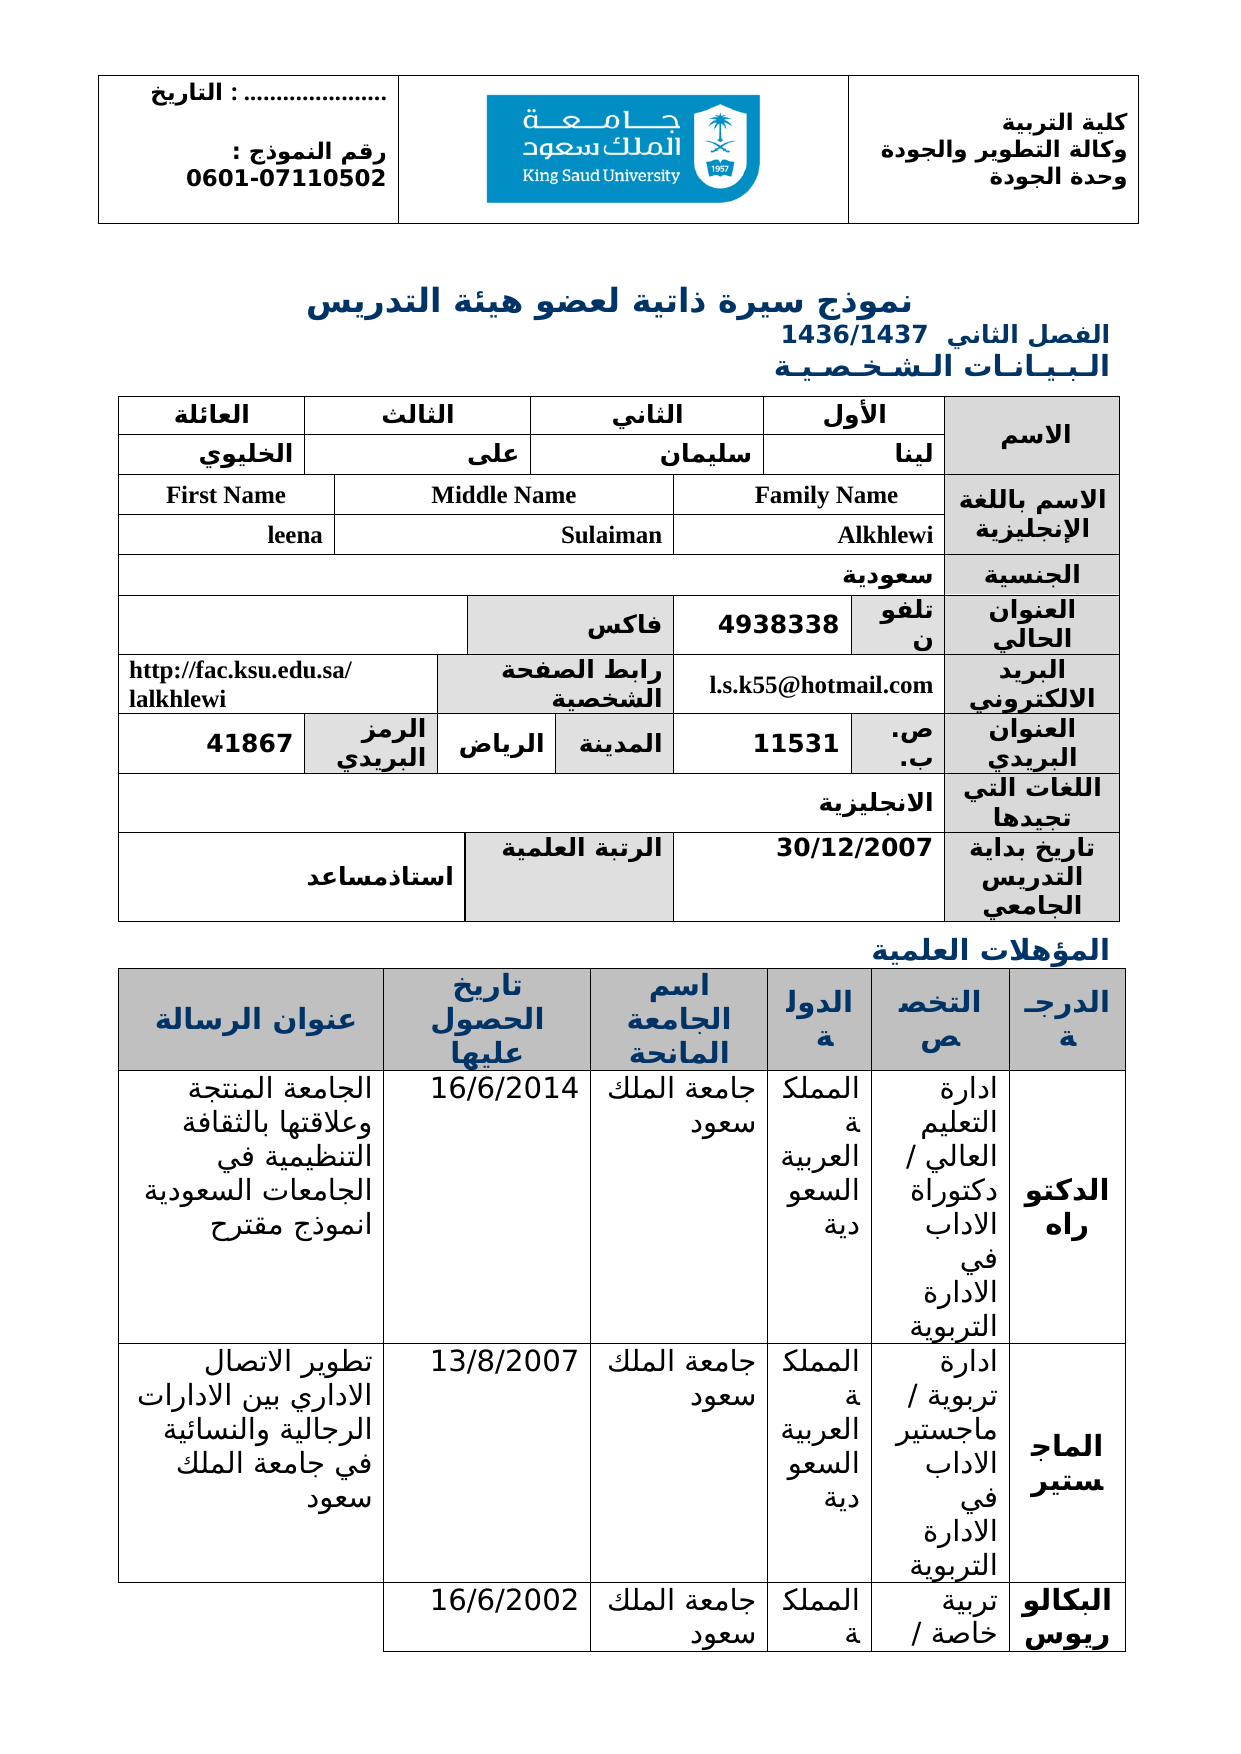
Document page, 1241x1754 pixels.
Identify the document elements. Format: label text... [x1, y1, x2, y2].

table_cell جامعة الملك سعود [591, 1583, 767, 1651]
table_cell 16/6/2002 [384, 1583, 590, 1651]
table_cell 30/12/2007 [674, 833, 944, 921]
table_cell الجنسية [945, 555, 1119, 594]
table_header الأول [764, 397, 944, 434]
picture [485, 93, 761, 206]
table_cell تلفون [852, 596, 944, 654]
table_cell العنوان الحالي [945, 596, 1119, 654]
table_cell l.s.k55@hotmail.com [674, 655, 944, 713]
table_cell الرمز البريدي [305, 714, 437, 773]
table_cell 16/6/2014 [384, 1071, 590, 1343]
table_cell الانجليزية [119, 774, 944, 832]
table_cell Family Name [674, 475, 944, 514]
table_header الاسم [945, 397, 1119, 474]
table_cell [768, 1583, 871, 1651]
table_cell ادارة التعليم العالي / دكتوراة الاداب في الادارة التربوية [872, 1071, 1009, 1343]
table_cell الاسم باللغة الإنجليزية [945, 475, 1119, 554]
table_cell المملكة العربية السعودية [768, 1344, 871, 1582]
table_cell Alkhlewi [674, 515, 944, 554]
table_cell لينا [764, 435, 944, 474]
table_cell Middle Name [335, 475, 673, 514]
text نموذج سيرة ذاتية لعضو هيئة التدريس [109, 282, 1110, 321]
table_cell Sulaiman [335, 515, 673, 554]
table_cell استاذمساعد [119, 833, 464, 921]
table_header التخصص [872, 969, 1009, 1070]
table_cell 13/8/2007 [384, 1344, 590, 1582]
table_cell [872, 1583, 1009, 1651]
table_header تاريخ الحصول عليها [384, 969, 590, 1070]
table_cell الجامعة المنتجة وعلاقتها بالثقافة التنظيمية في الجامعات السعودية انموذج مقترح [119, 1071, 383, 1343]
table_cell leena [119, 515, 334, 554]
table_cell الرتبة العلمية [466, 833, 673, 921]
table_header العائلة [119, 397, 304, 434]
table_cell العنوان البريدي [945, 714, 1119, 773]
table_cell المدينة [556, 714, 673, 773]
table_cell 41867 [119, 714, 304, 773]
table_cell سعودية [119, 555, 944, 594]
table_cell [119, 596, 467, 654]
table_header اسم الجامعة المانحة [591, 969, 767, 1070]
table_cell الدكتوراه [1010, 1071, 1125, 1343]
table_cell ص. ب. [852, 714, 944, 773]
table_cell جامعة الملك سعود [591, 1071, 767, 1343]
text الـبـيـانـات الـشـخـصـيـة [109, 350, 1110, 384]
table_cell الخليوي [119, 435, 304, 474]
table_cell على [305, 435, 530, 474]
table_cell المملكة العربية السعودية [768, 1071, 871, 1343]
table_cell ادارة تربوية / ماجستير الاداب في الادارة التربوية [872, 1344, 1009, 1582]
table_cell رابط الصفحة الشخصية [438, 655, 673, 713]
table_cell فاكس [468, 596, 673, 654]
table_header عنوان الرسالة [119, 969, 383, 1070]
table_header الدولة [768, 969, 871, 1070]
table_cell البريد الالكتروني [945, 655, 1119, 713]
table_cell تاريخ بداية التدريس الجامعي [945, 833, 1119, 921]
table_cell البكالوريوس [1010, 1583, 1125, 1651]
table_cell سليمان [531, 435, 763, 474]
table_cell الماجستير [1010, 1344, 1125, 1582]
table_cell تطوير الاتصال الاداري بين الادارات الرجالية والنسائية في جامعة الملك سعود [119, 1344, 383, 1582]
table_cell اللغات التي تجيدها [945, 774, 1119, 832]
table_cell First Name [119, 475, 334, 514]
text المؤهلات العلمية [109, 933, 1110, 967]
table_cell جامعة الملك سعود [591, 1344, 767, 1582]
table_cell 11531 [674, 714, 851, 773]
table_cell http://fac.ksu.edu.sa/lalkhlewi [119, 655, 437, 713]
table_header الدرجـة [1010, 969, 1125, 1070]
table_cell 4938338 [674, 596, 851, 654]
table_header الثاني [531, 397, 763, 434]
table_cell الرياض [438, 714, 555, 773]
table_header الثالث [305, 397, 530, 434]
text الفصل الثاني 1436/1437 [109, 321, 1110, 350]
